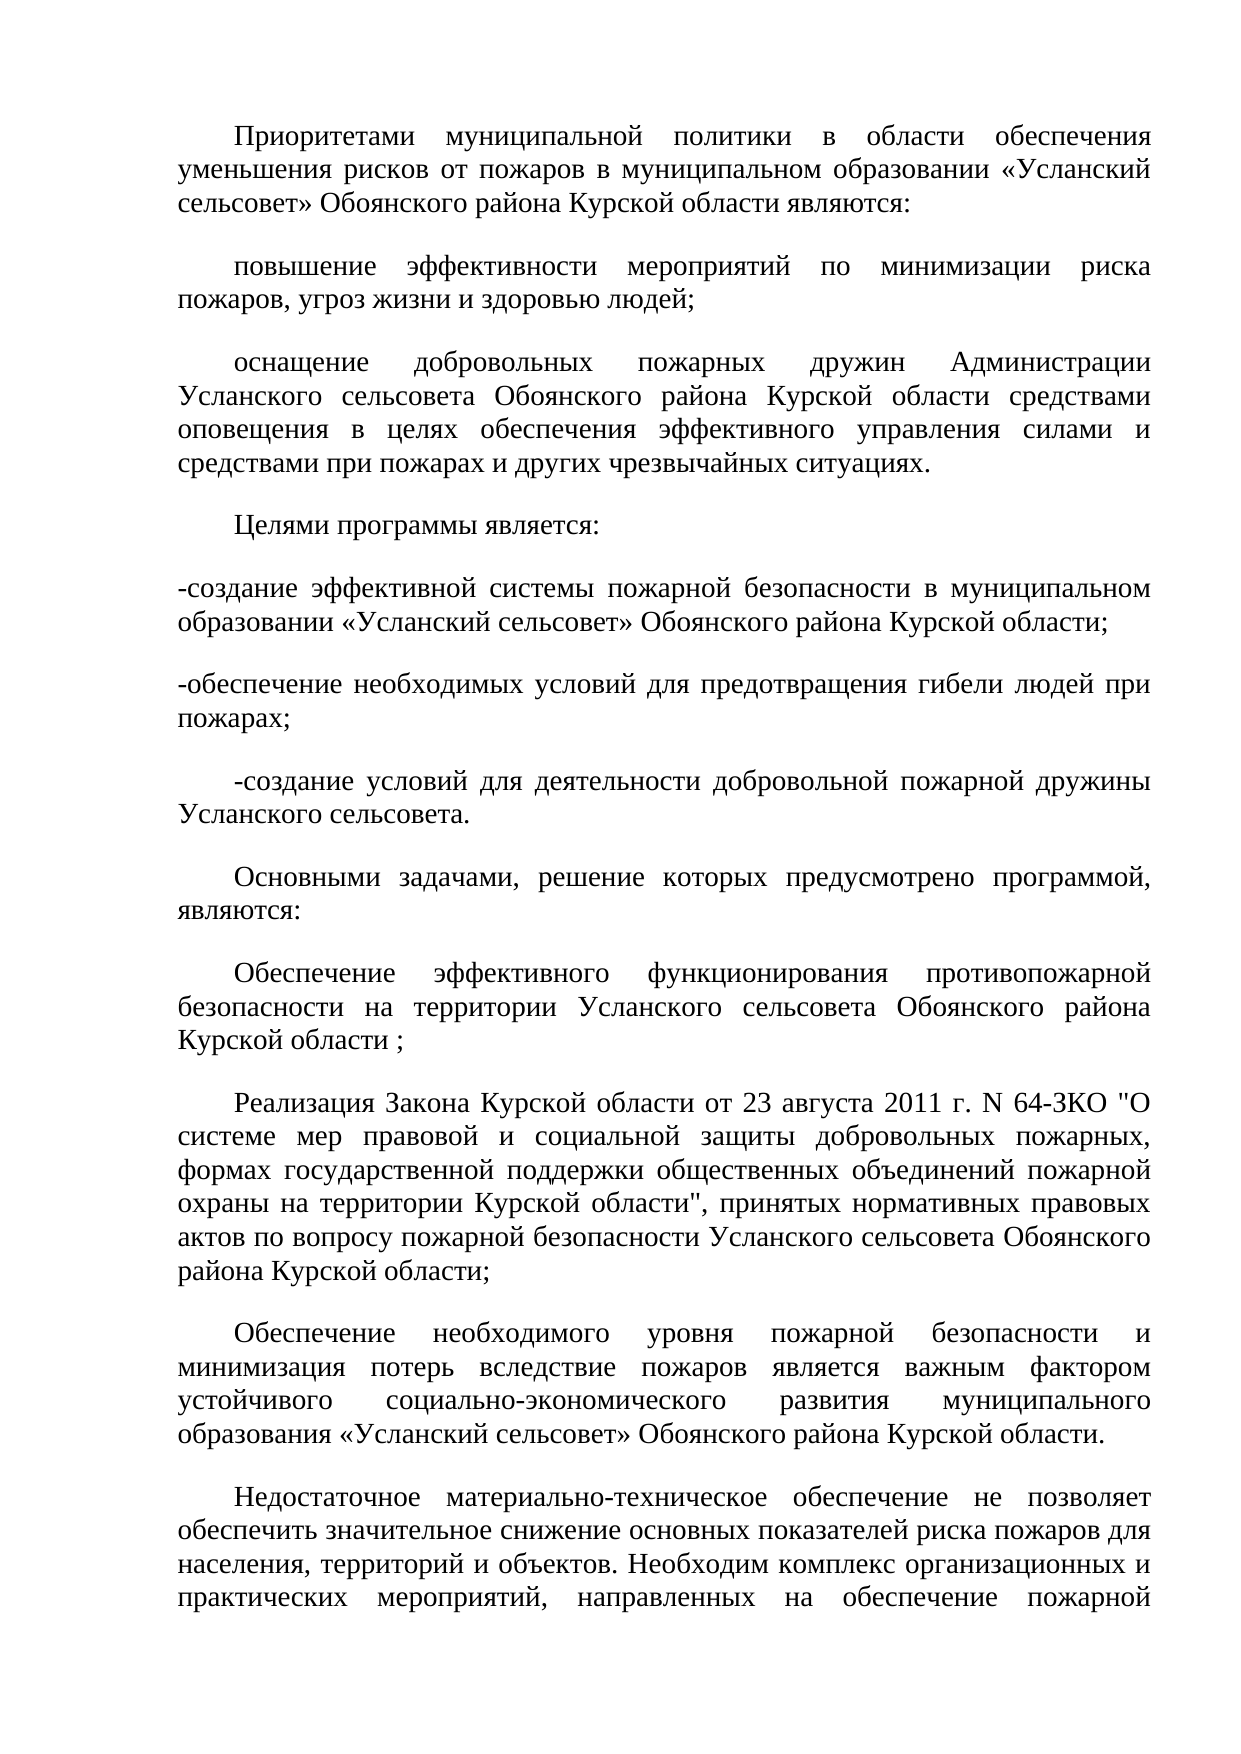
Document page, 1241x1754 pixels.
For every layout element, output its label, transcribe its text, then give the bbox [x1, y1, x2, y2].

text Реализация Закона Курской области от 23 августа 2011 г. N 64-ЗКО "О системе мер правовой и социальной защиты добровольных пожарных, формах государственной поддержки общественных объединений пожарной охраны на территории Курской области", принятых нормативных правовых актов по вопросу пожарной безопасности Усланского сельсовета Обоянского района Курской области; [177, 1085, 1152, 1286]
text -создание эффективной системы пожарной безопасности в муниципальном образовании «Усланский сельсовет» Обоянского района Курской области; [177, 570, 1152, 637]
text Приоритетами муниципальной политики в области обеспечения уменьшения рисков от пожаров в муниципальном образовании «Усланский сельсовет» Обоянского района Курской области являются: [177, 118, 1152, 219]
text -создание условий для деятельности добровольной пожарной дружины Усланского сельсовета. [177, 763, 1152, 830]
text Обеспечение необходимого уровня пожарной безопасности и минимизация потерь вследствие пожаров является важным фактором устойчивого социально-экономического развития муниципального образования «Усланский сельсовет» Обоянского района Курской области. [177, 1315, 1152, 1449]
text Основными задачами, решение которых предусмотрено программой, являются: [177, 859, 1152, 926]
text повышение эффективности мероприятий по минимизации риска пожаров, угроз жизни и здоровью людей; [177, 248, 1152, 315]
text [177, 1479, 1152, 1613]
text -обеспечение необходимых условий для предотвращения гибели людей при пожарах; [177, 666, 1152, 733]
text оснащение добровольных пожарных дружин Администрации Усланского сельсовета Обоянского района Курской области средствами оповещения в целях обеспечения эффективного управления силами и средствами при пожарах и других чрезвычайных ситуациях. [177, 344, 1152, 478]
text Обеспечение эффективного функционирования противопожарной безопасности на территории Усланского сельсовета Обоянского района Курской области ; [177, 955, 1152, 1056]
text Целями программы является: [177, 507, 1152, 541]
